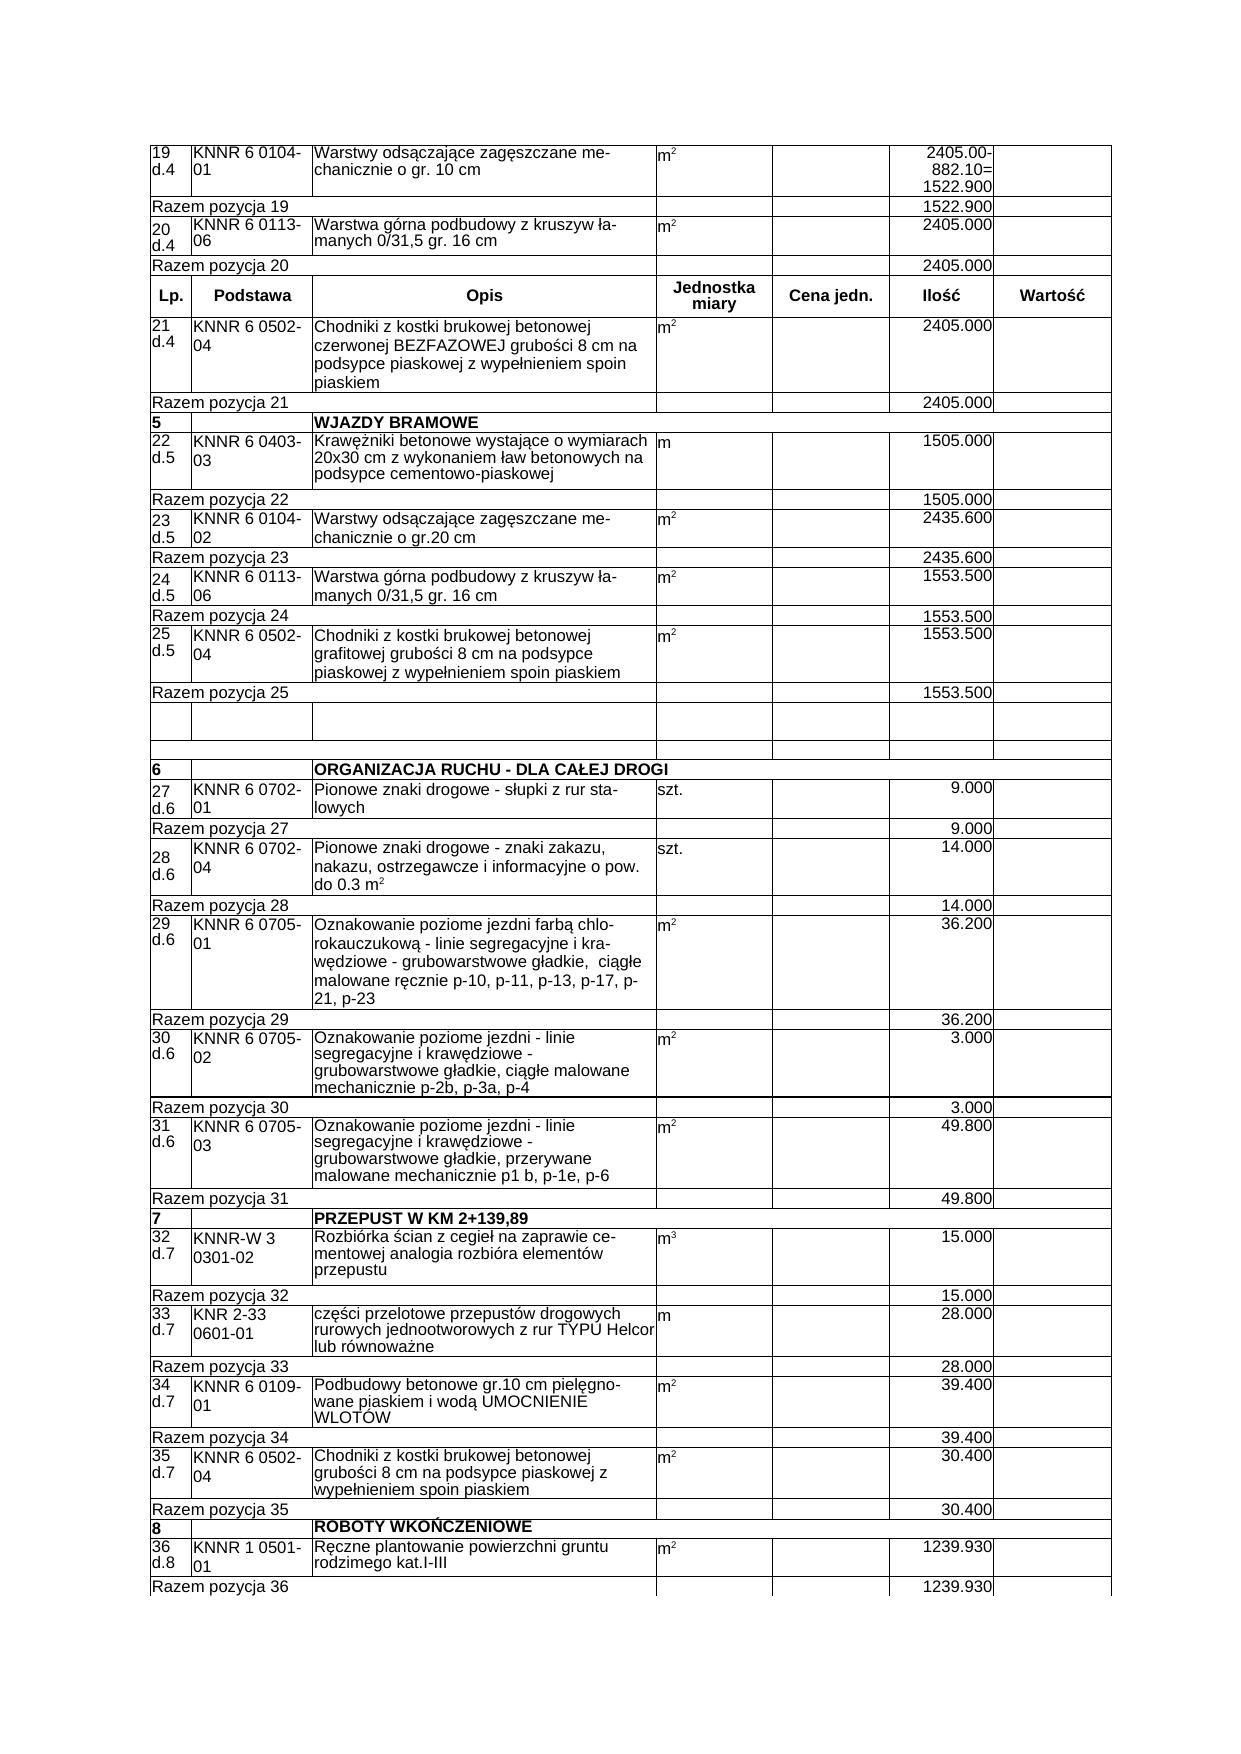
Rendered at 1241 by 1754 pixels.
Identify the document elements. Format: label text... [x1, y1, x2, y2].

table_cell m2 [657, 916, 772, 1008]
table_cell m [657, 433, 772, 488]
table_cell [773, 548, 889, 567]
table_cell Razem pozycja 22 [151, 490, 656, 509]
table_cell 24 d.5 [151, 568, 191, 605]
table_cell [773, 433, 889, 488]
table_cell [773, 626, 889, 682]
table_cell Razem pozycja 31 [151, 1189, 656, 1208]
table_cell KNNR 6 010402 [192, 510, 312, 547]
table_cell [994, 1357, 1111, 1376]
table_cell [890, 703, 993, 740]
table_cell Cena jedn. [773, 276, 889, 317]
table_cell 2405.000 [890, 217, 993, 255]
table_cell KNNR 6 070201 [192, 780, 312, 818]
table_cell [313, 703, 656, 740]
table_cell [994, 568, 1111, 605]
table_cell [773, 1377, 889, 1427]
table_cell 15.000 [890, 1229, 993, 1284]
table_cell [994, 703, 1111, 740]
table_cell 9.000 [890, 819, 993, 838]
table_cell 30 d.6 [151, 1030, 191, 1096]
table_cell 27 d.6 [151, 780, 191, 818]
table_cell 36.200 [890, 1010, 993, 1029]
table_cell 2405.000 [890, 393, 993, 412]
table_cell Razem pozycja 29 [151, 1010, 656, 1029]
table_cell 39.400 [890, 1428, 993, 1447]
table_cell [657, 1357, 772, 1376]
table_cell 39.400 [890, 1377, 993, 1427]
table_cell [994, 548, 1111, 567]
table_cell [994, 1377, 1111, 1427]
table_cell [994, 197, 1111, 216]
table_cell KNNR-W 3 0301-02 [192, 1229, 312, 1284]
table_cell [994, 1189, 1111, 1208]
table_cell [773, 1448, 889, 1498]
table_cell 23 d.5 [151, 510, 191, 547]
table_cell [657, 197, 772, 216]
table_cell [994, 490, 1111, 509]
table_cell [773, 1577, 889, 1596]
table_cell m2 [657, 146, 772, 196]
table_cell Podstawa [192, 276, 312, 317]
table_cell Pionowe znaki drogowe - słupki z rur stalowych [313, 780, 656, 818]
table_cell 1505.000 [890, 490, 993, 509]
table_cell KNNR 6 050204 [192, 318, 312, 392]
table_cell 28 d.6 [151, 839, 191, 894]
table_cell WJAZDY BRAMOWE [313, 413, 1111, 432]
table_cell [773, 1010, 889, 1029]
table_cell KNNR 6 050204 [192, 1448, 312, 1498]
table_cell m2 [657, 510, 772, 547]
table_cell [994, 683, 1111, 702]
table_cell [773, 568, 889, 605]
table_cell [657, 256, 772, 275]
table_cell [773, 393, 889, 412]
table_cell [994, 1010, 1111, 1029]
table_cell [994, 819, 1111, 838]
table_cell Warstwa górna podbudowy z kruszyw ła- manych 0/31,5 gr. 16 cm [313, 217, 656, 255]
table_cell [994, 1499, 1111, 1518]
table_cell [192, 1209, 312, 1228]
table_cell 30.400 [890, 1448, 993, 1498]
table_cell Ilość [890, 276, 993, 317]
table_cell Razem pozycja 34 [151, 1428, 656, 1447]
table_cell [657, 606, 772, 625]
table_cell [773, 1306, 889, 1356]
table_cell 28.000 [890, 1357, 993, 1376]
table_cell 6 [151, 760, 191, 779]
table_cell KNNR 1 050101 [192, 1539, 312, 1576]
table_cell [994, 1428, 1111, 1447]
table_cell KNNR 6 040303 [192, 433, 312, 488]
table_cell 31 d.6 [151, 1118, 191, 1188]
table_cell [994, 1306, 1111, 1356]
table_cell 15.000 [890, 1286, 993, 1305]
table_cell m2 [657, 1377, 772, 1427]
table_cell 28.000 [890, 1306, 993, 1356]
table_cell KNNR 6 011306 [192, 568, 312, 605]
table_cell [192, 703, 312, 740]
table_cell 14.000 [890, 839, 993, 894]
table_cell ROBOTY WKOŃCZENIOWE [313, 1520, 1111, 1538]
table_cell [773, 490, 889, 509]
table_cell [773, 703, 889, 740]
table_cell 1505.000 [890, 433, 993, 488]
table_cell m3 [657, 1229, 772, 1284]
table_cell [773, 510, 889, 547]
table_cell Razem pozycja 19 [151, 197, 656, 216]
table_cell [657, 1189, 772, 1208]
table_cell Wartość [994, 276, 1111, 317]
table_cell [994, 510, 1111, 547]
table_cell 21 d.4 [151, 318, 191, 392]
table_cell [994, 1539, 1111, 1576]
table_cell Ręczne plantowanie powierzchni gruntu rodzimego kat.I-III [313, 1539, 656, 1576]
table_cell [773, 197, 889, 216]
table_cell m2 [657, 318, 772, 392]
table_cell [994, 1448, 1111, 1498]
table_cell 30.400 [890, 1499, 993, 1518]
table_cell 1239.930 [890, 1577, 993, 1596]
table_cell [773, 1189, 889, 1208]
table_cell 2435.600 [890, 510, 993, 547]
table_cell [773, 839, 889, 894]
table_cell 29 d.6 [151, 916, 191, 1008]
table_cell Razem pozycja 32 [151, 1286, 656, 1305]
table_cell [657, 1010, 772, 1029]
table_cell m2 [657, 568, 772, 605]
table_cell [657, 548, 772, 567]
table_cell 2405.000 [890, 318, 993, 392]
table_cell m2 [657, 217, 772, 255]
table_cell [657, 896, 772, 915]
table_cell 33 d.7 [151, 1306, 191, 1356]
table_cell Warstwy odsączające zagęszczane mechanicznie o gr.20 cm [313, 510, 656, 547]
table_cell Razem pozycja 20 [151, 256, 656, 275]
table_cell KNR 2-33 0601-01 [192, 1306, 312, 1356]
table_cell [994, 916, 1111, 1008]
table_cell [773, 318, 889, 392]
table_cell [994, 1098, 1111, 1117]
table_cell m2 [657, 1118, 772, 1188]
table_cell 8 [151, 1520, 191, 1538]
table_cell [994, 393, 1111, 412]
table_cell szt. [657, 839, 772, 894]
table_cell Podbudowy betonowe gr.10 cm pielęgnowane piaskiem i wodą UMOCNIENIE WLOTÓW [313, 1377, 656, 1427]
table_cell [657, 819, 772, 838]
table_cell Krawężniki betonowe wystające o wymiarach 20x30 cm z wykonaniem ław betonowych na podsypce cementowo-piaskowej [313, 433, 656, 488]
table_cell [657, 1286, 772, 1305]
table_cell 1553.500 [890, 568, 993, 605]
table_cell Opis [313, 276, 656, 317]
table_cell Razem pozycja 21 [151, 393, 656, 412]
table_cell [773, 819, 889, 838]
table_cell 1553.500 [890, 626, 993, 682]
table_cell 34 d.7 [151, 1377, 191, 1427]
table_cell 1553.500 [890, 683, 993, 702]
table_cell Razem pozycja 24 [151, 606, 656, 625]
table_cell [773, 1539, 889, 1576]
table_cell m2 [657, 626, 772, 682]
table_cell Razem pozycja 33 [151, 1357, 656, 1376]
table_cell [657, 1499, 772, 1518]
table_cell Chodniki z kostki brukowej betonowej czerwonej BEZFAZOWEJ grubości 8 cm na podsypce piaskowej z wypełnieniem spoin piaskiem [313, 318, 656, 392]
table_cell Razem pozycja 28 [151, 896, 656, 915]
table_cell [773, 1229, 889, 1284]
table_cell 3.000 [890, 1098, 993, 1117]
table_cell Oznakowanie poziome jezdni - linie segregacyjne i krawędziowe - grubowarstwowe gładkie, ciągłe malowane mechanicznie p-2b, p-3a, p-4 [313, 1030, 656, 1096]
table_cell [773, 741, 889, 759]
table_cell [994, 606, 1111, 625]
table_cell Rozbiórka ścian z cegieł na zaprawie cementowej analogia rozbióra elementów przepustu [313, 1229, 656, 1284]
table_cell [994, 839, 1111, 894]
table_cell 36 d.8 [151, 1539, 191, 1576]
table_cell Jednostka miary [657, 276, 772, 317]
table_cell KNNR 6 070502 [192, 1030, 312, 1096]
table_cell Razem pozycja 30 [151, 1098, 656, 1117]
table_cell PRZEPUST W KM 2+139,89 [313, 1209, 1111, 1228]
table_cell [192, 1520, 312, 1538]
table_cell 20 d.4 [151, 217, 191, 255]
table_cell [773, 916, 889, 1008]
table_cell [994, 1577, 1111, 1596]
table_cell 22 d.5 [151, 433, 191, 488]
table_cell [192, 413, 312, 432]
table_cell [994, 1229, 1111, 1284]
table_cell KNNR 6 070501 [192, 916, 312, 1008]
table_cell 5 [151, 413, 191, 432]
table_cell 1522.900 [890, 197, 993, 216]
table_cell Chodniki z kostki brukowej betonowej grubości 8 cm na podsypce piaskowej z wypełnieniem spoin piaskiem [313, 1448, 656, 1498]
table_cell Razem pozycja 35 [151, 1499, 656, 1518]
table_cell 7 [151, 1209, 191, 1228]
table_cell KNNR 6 050204 [192, 626, 312, 682]
table_cell Razem pozycja 25 [151, 683, 656, 702]
table_cell KNNR 6 0104- 01 [192, 146, 312, 196]
table_cell [773, 1286, 889, 1305]
table_cell [773, 1098, 889, 1117]
table_cell 32 d.7 [151, 1229, 191, 1284]
table_cell [994, 146, 1111, 196]
table_cell 49.800 [890, 1118, 993, 1188]
table_cell [773, 1499, 889, 1518]
table_cell ORGANIZACJA RUCHU - DLA CAŁEJ DROGI [313, 760, 1111, 779]
table_cell szt. [657, 780, 772, 818]
table_cell Razem pozycja 36 [151, 1577, 656, 1596]
table_cell m2 [657, 1030, 772, 1096]
table_cell Warstwy odsączające zagęszczane me- chanicznie o gr. 10 cm [313, 146, 656, 196]
table_cell Pionowe znaki drogowe - znaki zakazu, nakazu, ostrzegawcze i informacyjne o pow. do 0.3 m2 [313, 839, 656, 894]
table_cell Lp. [151, 276, 191, 317]
table_cell [890, 741, 993, 759]
table_cell 2405.00-882.10= 1522.900 [890, 146, 993, 196]
table_cell 49.800 [890, 1189, 993, 1208]
table_cell [773, 1118, 889, 1188]
table_cell 1239.930 [890, 1539, 993, 1576]
table_cell [151, 741, 656, 759]
table_cell [994, 433, 1111, 488]
table_cell m [657, 1306, 772, 1356]
table_cell [773, 780, 889, 818]
table_cell 14.000 [890, 896, 993, 915]
table_cell 2405.000 [890, 256, 993, 275]
table_cell części przelotowe przepustów drogowych rurowych jednootworowych z rur TYPU Helcor lub równoważne [313, 1306, 656, 1356]
table_cell 3.000 [890, 1030, 993, 1096]
table_cell KNNR 6 0113- 06 [192, 217, 312, 255]
table_cell 2435.600 [890, 548, 993, 567]
table_cell [657, 741, 772, 759]
table_cell [994, 1030, 1111, 1096]
table_cell Warstwa górna podbudowy z kruszyw łamanych 0/31,5 gr. 16 cm [313, 568, 656, 605]
table_cell [994, 1286, 1111, 1305]
table_cell 1553.500 [890, 606, 993, 625]
table_cell m2 [657, 1448, 772, 1498]
table_cell Razem pozycja 27 [151, 819, 656, 838]
table_cell [773, 1428, 889, 1447]
table_cell [994, 1118, 1111, 1188]
table_cell [657, 683, 772, 702]
table_cell Oznakowanie poziome jezdni - linie segregacyjne i krawędziowe - grubowarstwowe gładkie, przerywane malowane mechanicznie p1 b, p-1e, p-6 [313, 1118, 656, 1188]
table_cell [773, 256, 889, 275]
table_cell [773, 896, 889, 915]
table_cell [773, 606, 889, 625]
table_cell [994, 780, 1111, 818]
table_cell [657, 393, 772, 412]
table_cell m2 [657, 1539, 772, 1576]
table_cell [192, 760, 312, 779]
table_cell 36.200 [890, 916, 993, 1008]
table_cell KNNR 6 070503 [192, 1118, 312, 1188]
table_cell [657, 703, 772, 740]
table_cell [657, 1577, 772, 1596]
table_cell KNNR 6 070204 [192, 839, 312, 894]
table_cell [657, 490, 772, 509]
table_cell KNNR 6 010901 [192, 1377, 312, 1427]
table_cell Razem pozycja 23 [151, 548, 656, 567]
table_cell [994, 318, 1111, 392]
table_cell [773, 683, 889, 702]
table_cell [773, 1030, 889, 1096]
table_cell [994, 217, 1111, 255]
table_cell Oznakowanie poziome jezdni farbą chlo- rokauczukową - linie segregacyjne i krawędziowe - grubowarstwowe gładkie, ciągłe malowane ręcznie p-10, p-11, p-13, p-17, p-21, p-23 [313, 916, 656, 1008]
table_cell [773, 217, 889, 255]
table_cell [994, 256, 1111, 275]
table_cell [657, 1428, 772, 1447]
table_cell [994, 626, 1111, 682]
table_cell [994, 896, 1111, 915]
table_cell [773, 146, 889, 196]
table_cell 35 d.7 [151, 1448, 191, 1498]
table_cell 9.000 [890, 780, 993, 818]
table_cell [994, 741, 1111, 759]
table_cell [773, 1357, 889, 1376]
table_cell [151, 703, 191, 740]
table_cell 25 d.5 [151, 626, 191, 682]
table_cell 19 d.4 [151, 146, 191, 196]
table_cell [657, 1098, 772, 1117]
table_cell Chodniki z kostki brukowej betonowej grafitowej grubości 8 cm na podsypce piaskowej z wypełnieniem spoin piaskiem [313, 626, 656, 682]
